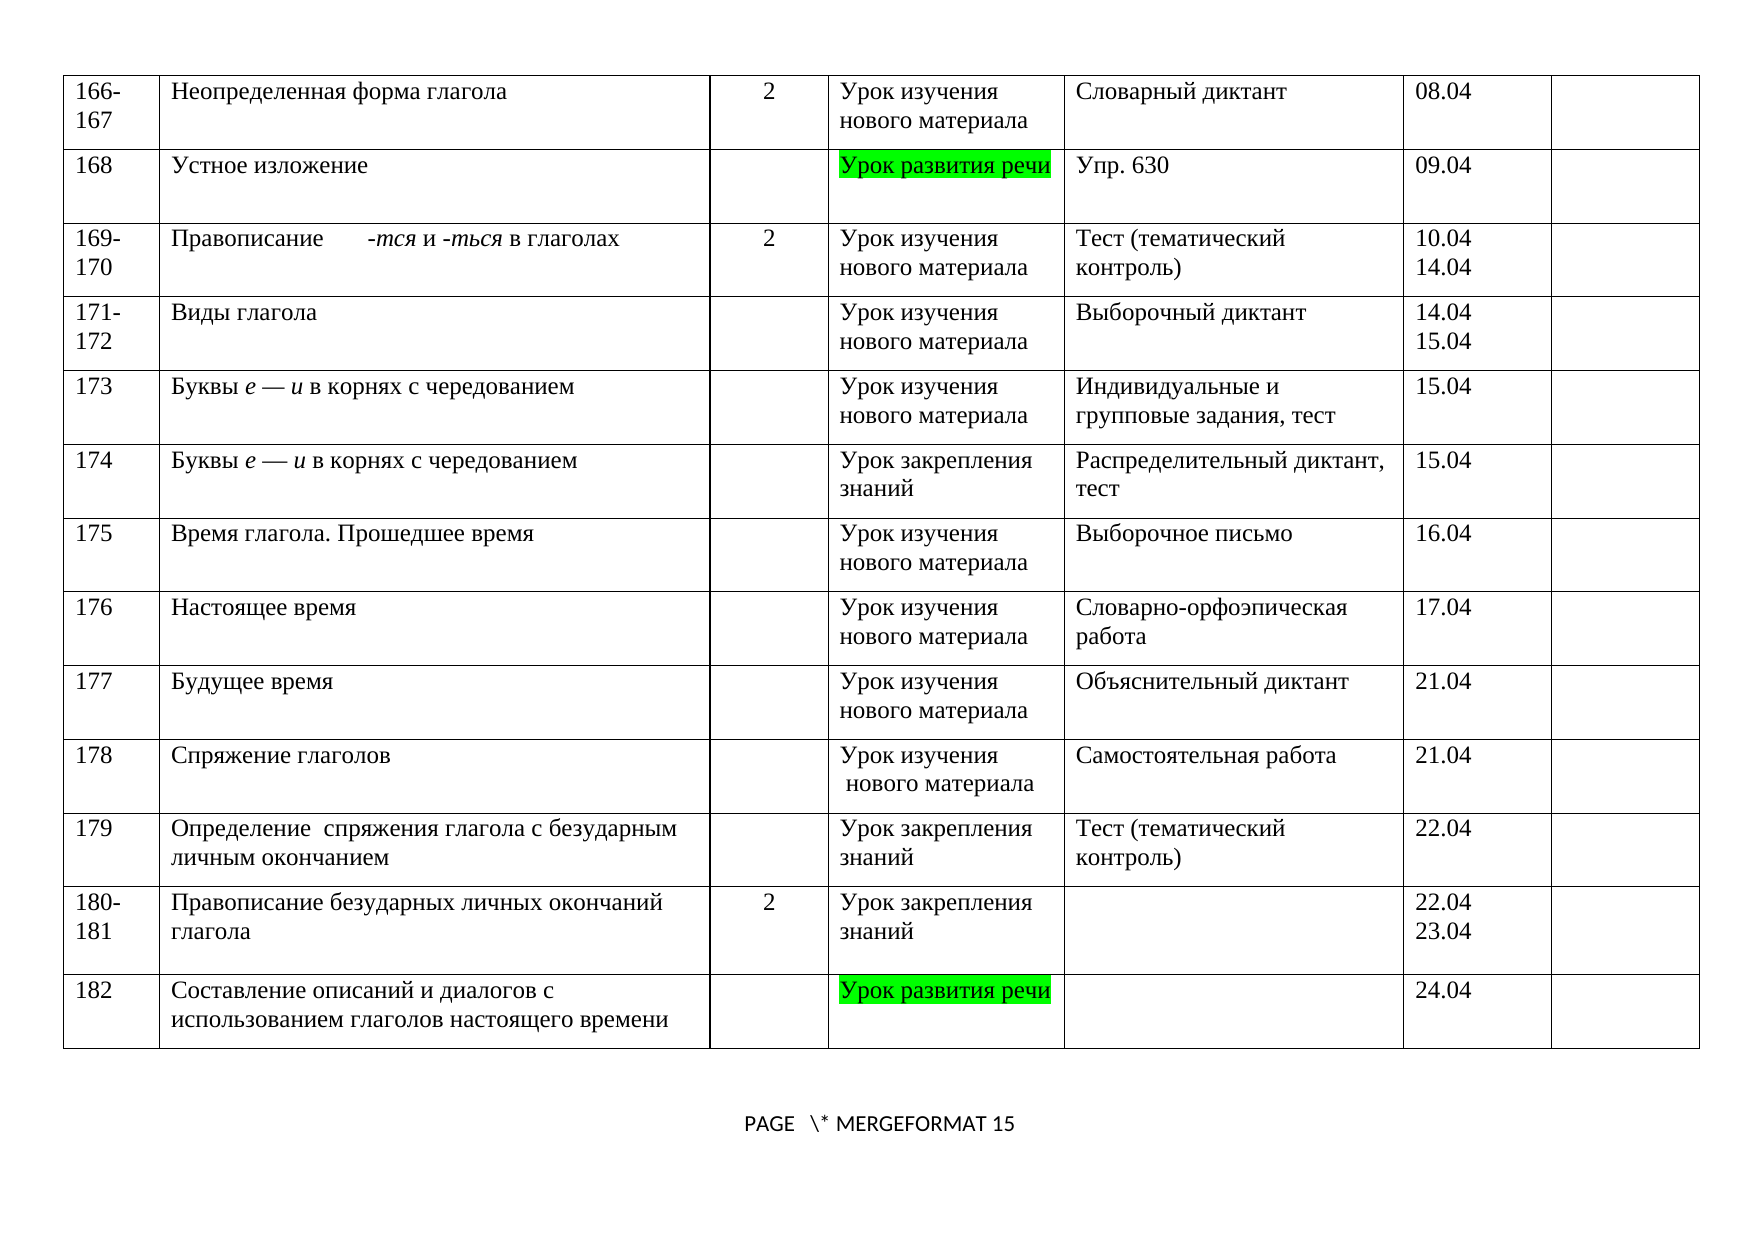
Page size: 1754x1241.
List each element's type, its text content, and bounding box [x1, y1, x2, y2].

table_cell Урок развития речи [829, 150, 1064, 222]
table_cell [711, 740, 828, 812]
table_cell Буквы е — и в корнях с чередованием [160, 371, 709, 444]
table_cell 169-170 [64, 224, 159, 296]
table_cell 24.04 [1404, 975, 1551, 1048]
table_cell 16.04 [1404, 519, 1551, 591]
table_cell 08.04 [1404, 76, 1551, 149]
table_cell 166-167 [64, 76, 159, 149]
table_cell 2 [711, 76, 828, 149]
table_cell [711, 814, 828, 886]
table_cell Урок изучения нового материала [829, 224, 1064, 296]
table_cell [1552, 224, 1699, 296]
table_cell 171-172 [64, 297, 159, 370]
table_cell Индивидуальные и групповые задания, тест [1065, 371, 1403, 444]
table_cell 22.04 [1404, 814, 1551, 886]
table_cell [1552, 519, 1699, 591]
table_cell [711, 445, 828, 517]
table_cell [1552, 592, 1699, 665]
table_cell Урок изучения нового материала [829, 76, 1064, 149]
table_cell Время глагола. Прошедшее время [160, 519, 709, 591]
table_cell 21.04 [1404, 740, 1551, 812]
table_cell [711, 975, 828, 1048]
table_cell Выборочное письмо [1065, 519, 1403, 591]
table_cell 09.04 [1404, 150, 1551, 222]
table_cell [1065, 887, 1403, 974]
table_cell Урок закрепления знаний [829, 445, 1064, 517]
table_cell Урок изучения нового материала [829, 740, 1064, 812]
table_cell Урок изучения нового материала [829, 519, 1064, 591]
table_cell Урок закрепления знаний [829, 887, 1064, 974]
table_cell 182 [64, 975, 159, 1048]
table_cell 14.04 15.04 [1404, 297, 1551, 370]
table_cell [1552, 76, 1699, 149]
table_cell [1552, 666, 1699, 739]
table_cell [1552, 887, 1699, 974]
table_cell Урок изучения нового материала [829, 297, 1064, 370]
table_cell [1552, 297, 1699, 370]
table_cell 175 [64, 519, 159, 591]
table_cell Самостоятельная работа [1065, 740, 1403, 812]
table_cell 10.04 14.04 [1404, 224, 1551, 296]
table_cell [1552, 150, 1699, 222]
table_cell 179 [64, 814, 159, 886]
table_cell 15.04 [1404, 445, 1551, 517]
table_cell [1552, 445, 1699, 517]
table_cell [711, 297, 828, 370]
table_cell Тест (тематический контроль) [1065, 814, 1403, 886]
table_cell Урок изучения нового материала [829, 592, 1064, 665]
table_cell 173 [64, 371, 159, 444]
table_cell 21.04 [1404, 666, 1551, 739]
table_cell Составление описаний и диалогов с использованием глаголов настоящего времени [160, 975, 709, 1048]
table_cell 174 [64, 445, 159, 517]
table_cell Словарно-орфоэпическая работа [1065, 592, 1403, 665]
table_cell Настоящее время [160, 592, 709, 665]
table_cell 180-181 [64, 887, 159, 974]
table_cell [711, 519, 828, 591]
table_cell 15.04 [1404, 371, 1551, 444]
table_cell [711, 150, 828, 222]
table_cell 177 [64, 666, 159, 739]
table_cell Спряжение глаголов [160, 740, 709, 812]
table_cell 178 [64, 740, 159, 812]
table_cell Урок закрепления знаний [829, 814, 1064, 886]
table_cell [711, 371, 828, 444]
table_cell Правописание -тся и -ться в глаголах [160, 224, 709, 296]
table_cell Распределительный диктант, тест [1065, 445, 1403, 517]
table_cell 2 [711, 224, 828, 296]
table_cell Буквы е — и в корнях с чередованием [160, 445, 709, 517]
table_cell Определение спряжения глагола с безударным личным окончанием [160, 814, 709, 886]
table_cell [1552, 975, 1699, 1048]
table_cell [1552, 371, 1699, 444]
table_cell Неопределенная форма глагола [160, 76, 709, 149]
table_cell [711, 666, 828, 739]
table_cell Будущее время [160, 666, 709, 739]
table_cell Устное изложение [160, 150, 709, 222]
table_cell [1552, 740, 1699, 812]
table_cell Урок развития речи [829, 975, 1064, 1048]
table_cell [1552, 814, 1699, 886]
table_cell Объяснительный диктант [1065, 666, 1403, 739]
table_cell [711, 592, 828, 665]
table_cell Упр. 630 [1065, 150, 1403, 222]
table_cell 17.04 [1404, 592, 1551, 665]
table_cell 168 [64, 150, 159, 222]
table_cell Урок изучения нового материала [829, 666, 1064, 739]
table_cell 176 [64, 592, 159, 665]
table_cell 2 [711, 887, 828, 974]
table_cell Правописание безударных личных окончаний глагола [160, 887, 709, 974]
table_cell [1065, 975, 1403, 1048]
table_cell Выборочный диктант [1065, 297, 1403, 370]
table_cell Словарный диктант [1065, 76, 1403, 149]
table_cell Тест (тематический контроль) [1065, 224, 1403, 296]
table_cell Виды глагола [160, 297, 709, 370]
table_cell Урок изучения нового материала [829, 371, 1064, 444]
table_cell 22.04 23.04 [1404, 887, 1551, 974]
